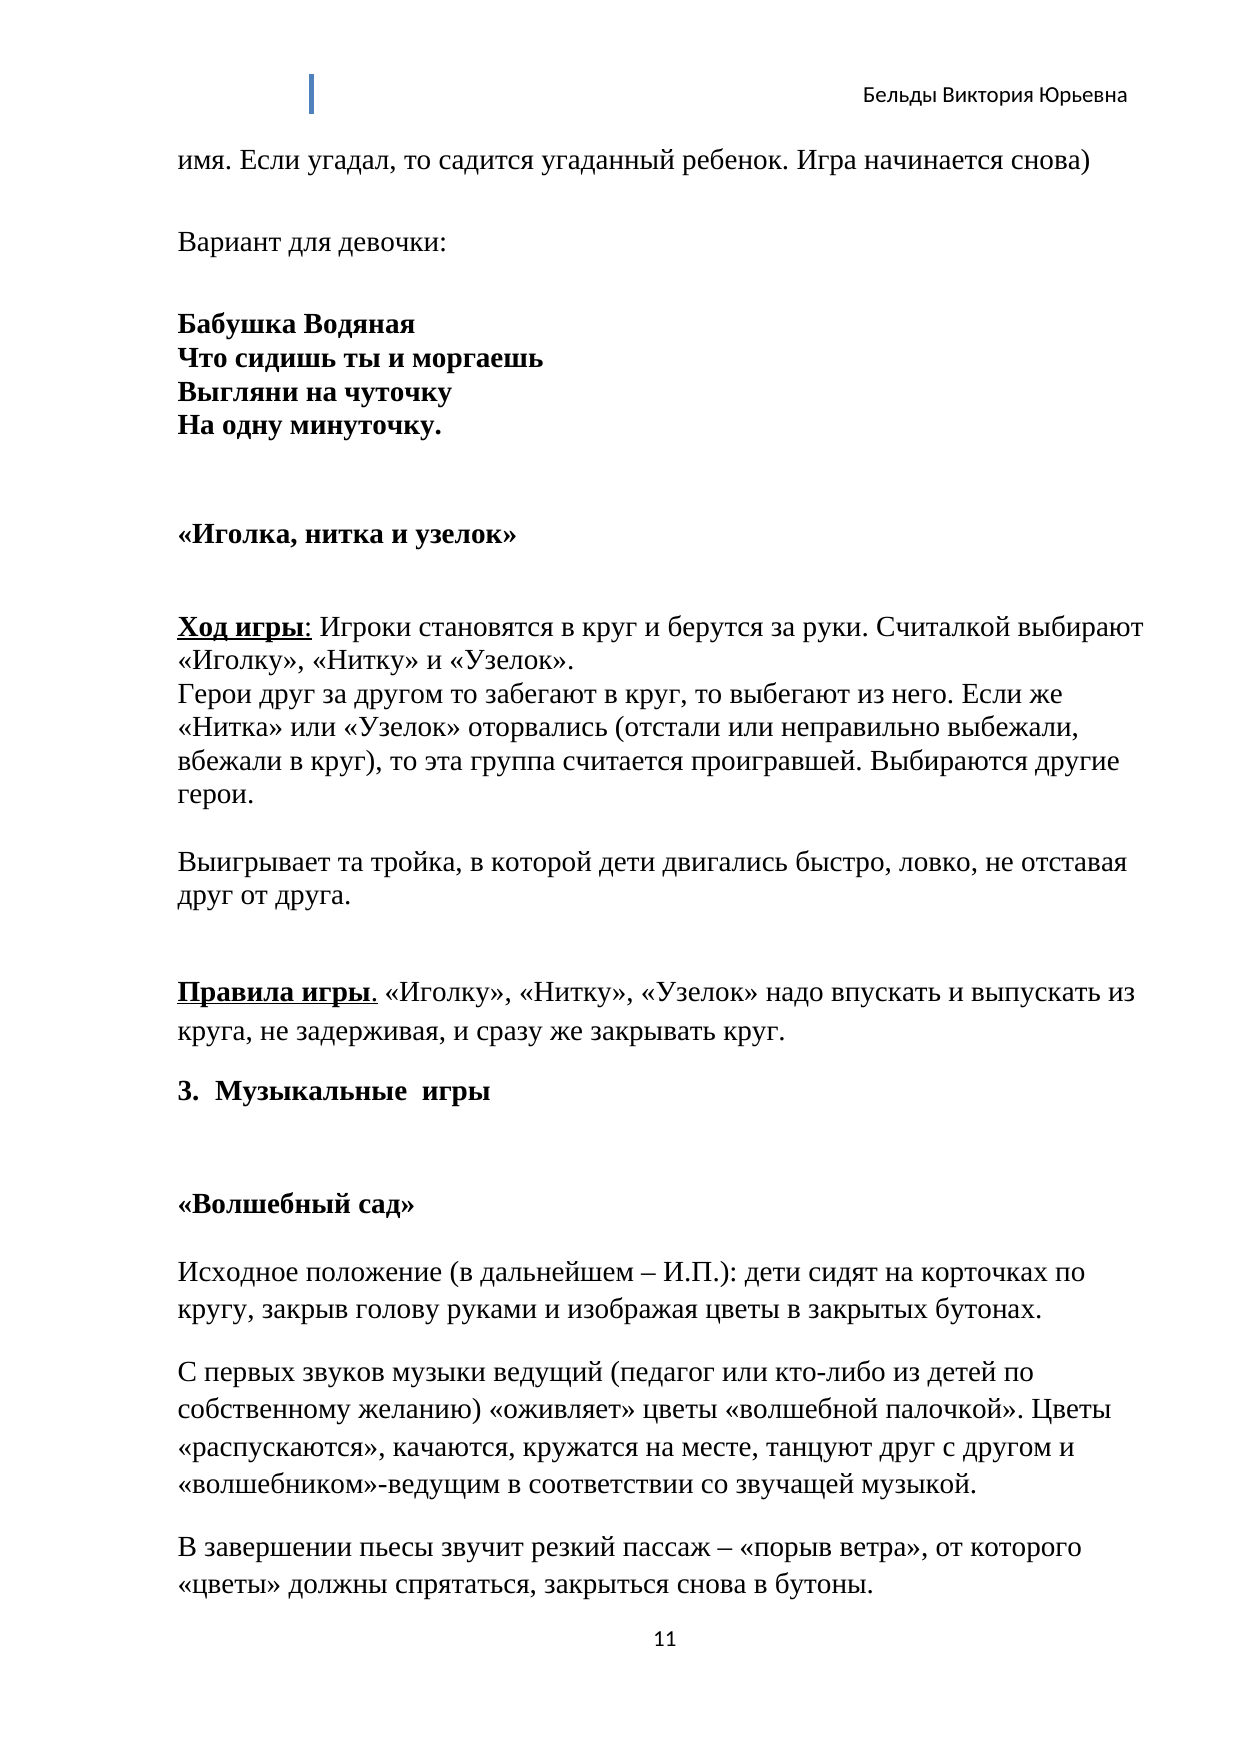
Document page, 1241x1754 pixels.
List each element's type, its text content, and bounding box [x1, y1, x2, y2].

text В завершении пьесы звучит резкий пассаж – «порыв ветра», от которого «цветы» должны спрятаться, закрыться снова в бутоны. [177, 1525, 1152, 1600]
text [177, 142, 1152, 203]
text «Иголка, нитка и узелок» [177, 516, 1152, 549]
text Правила игры. «Иголку», «Нитку», «Узелок» надо впускать и выпускать из круга, не задерживая, и сразу же закрывать круг. [177, 973, 1152, 1047]
text Вариант для девочки: [177, 224, 1152, 286]
text Бабушка Водяная Что сидишь ты и моргаешь Выгляни на чуточку На одну минуточку. [177, 307, 1152, 441]
text «Волшебный сад» [177, 1186, 1152, 1220]
text Ход игры: Игроки становятся в круг и берутся за руки. Считалкой выбирают «Иголку», «Нитку» и «Узелок». [177, 609, 1152, 676]
list Музыкальные игры [177, 1073, 1152, 1106]
text С первых звуков музыки ведущий (педагог или кто-либо из детей по собственному желанию) «оживляет» цветы «волшебной палочкой». Цветы «распускаются», качаются, кружатся на месте, танцуют друг с другом и «волшебником»-ведущим в соответствии со звучащей музыкой. [177, 1350, 1152, 1500]
text Герои друг за другом то забегают в круг, то выбегают из него. Если же «Нитка» или «Узелок» оторвались (отстали или неправильно выбежали, вбежали в круг), то эта группа считается проигравшей. Выбираются другие герои. [177, 676, 1152, 810]
text Выигрывает та тройка, в которой дети двигались быстро, ловко, не отставая друг от друга. [177, 844, 1152, 911]
text Исходное положение (в дальнейшем – И.П.): дети сидят на корточках по кругу, закрыв голову руками и изображая цветы в закрытых бутонах. [177, 1250, 1152, 1325]
